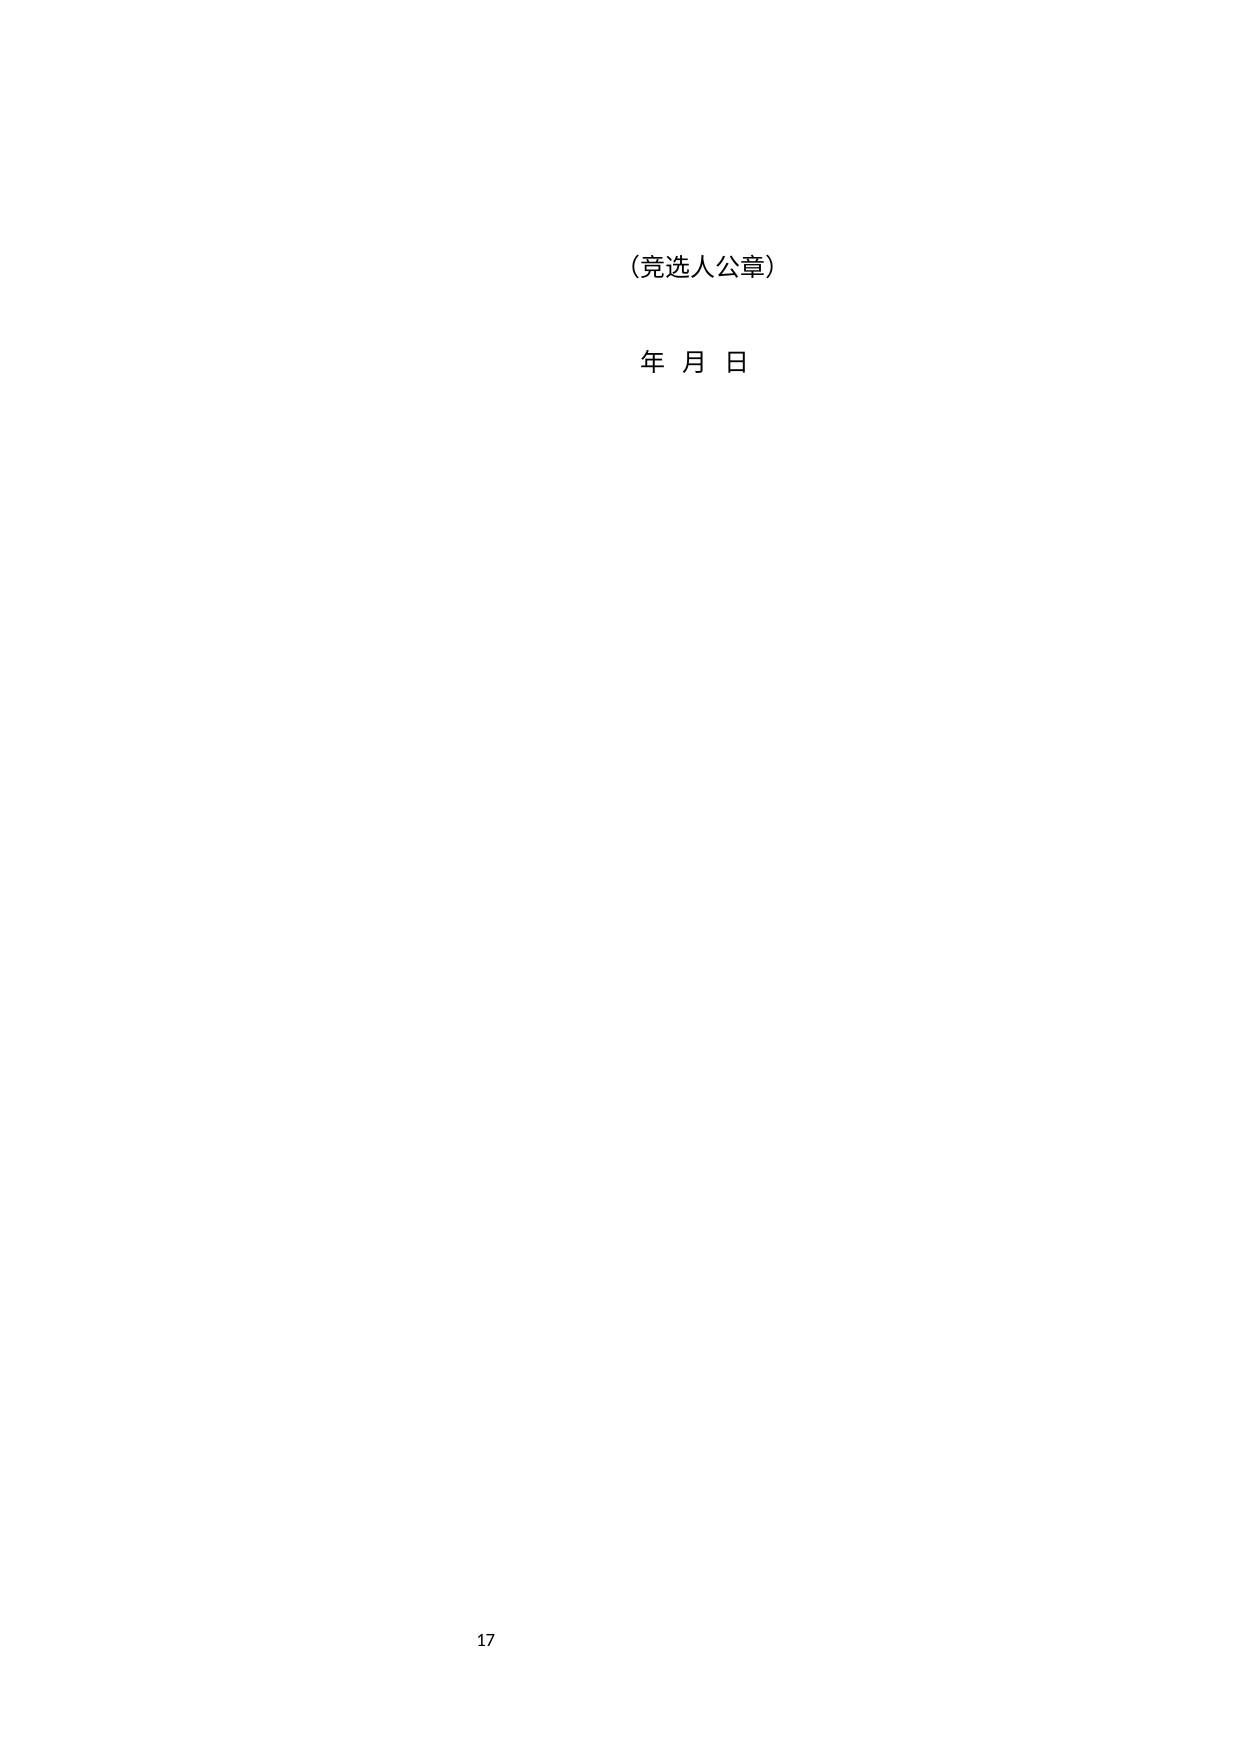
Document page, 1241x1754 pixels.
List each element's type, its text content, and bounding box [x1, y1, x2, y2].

text 年 月 日 [165, 328, 1087, 393]
text （竞选人公章） [165, 233, 1087, 298]
